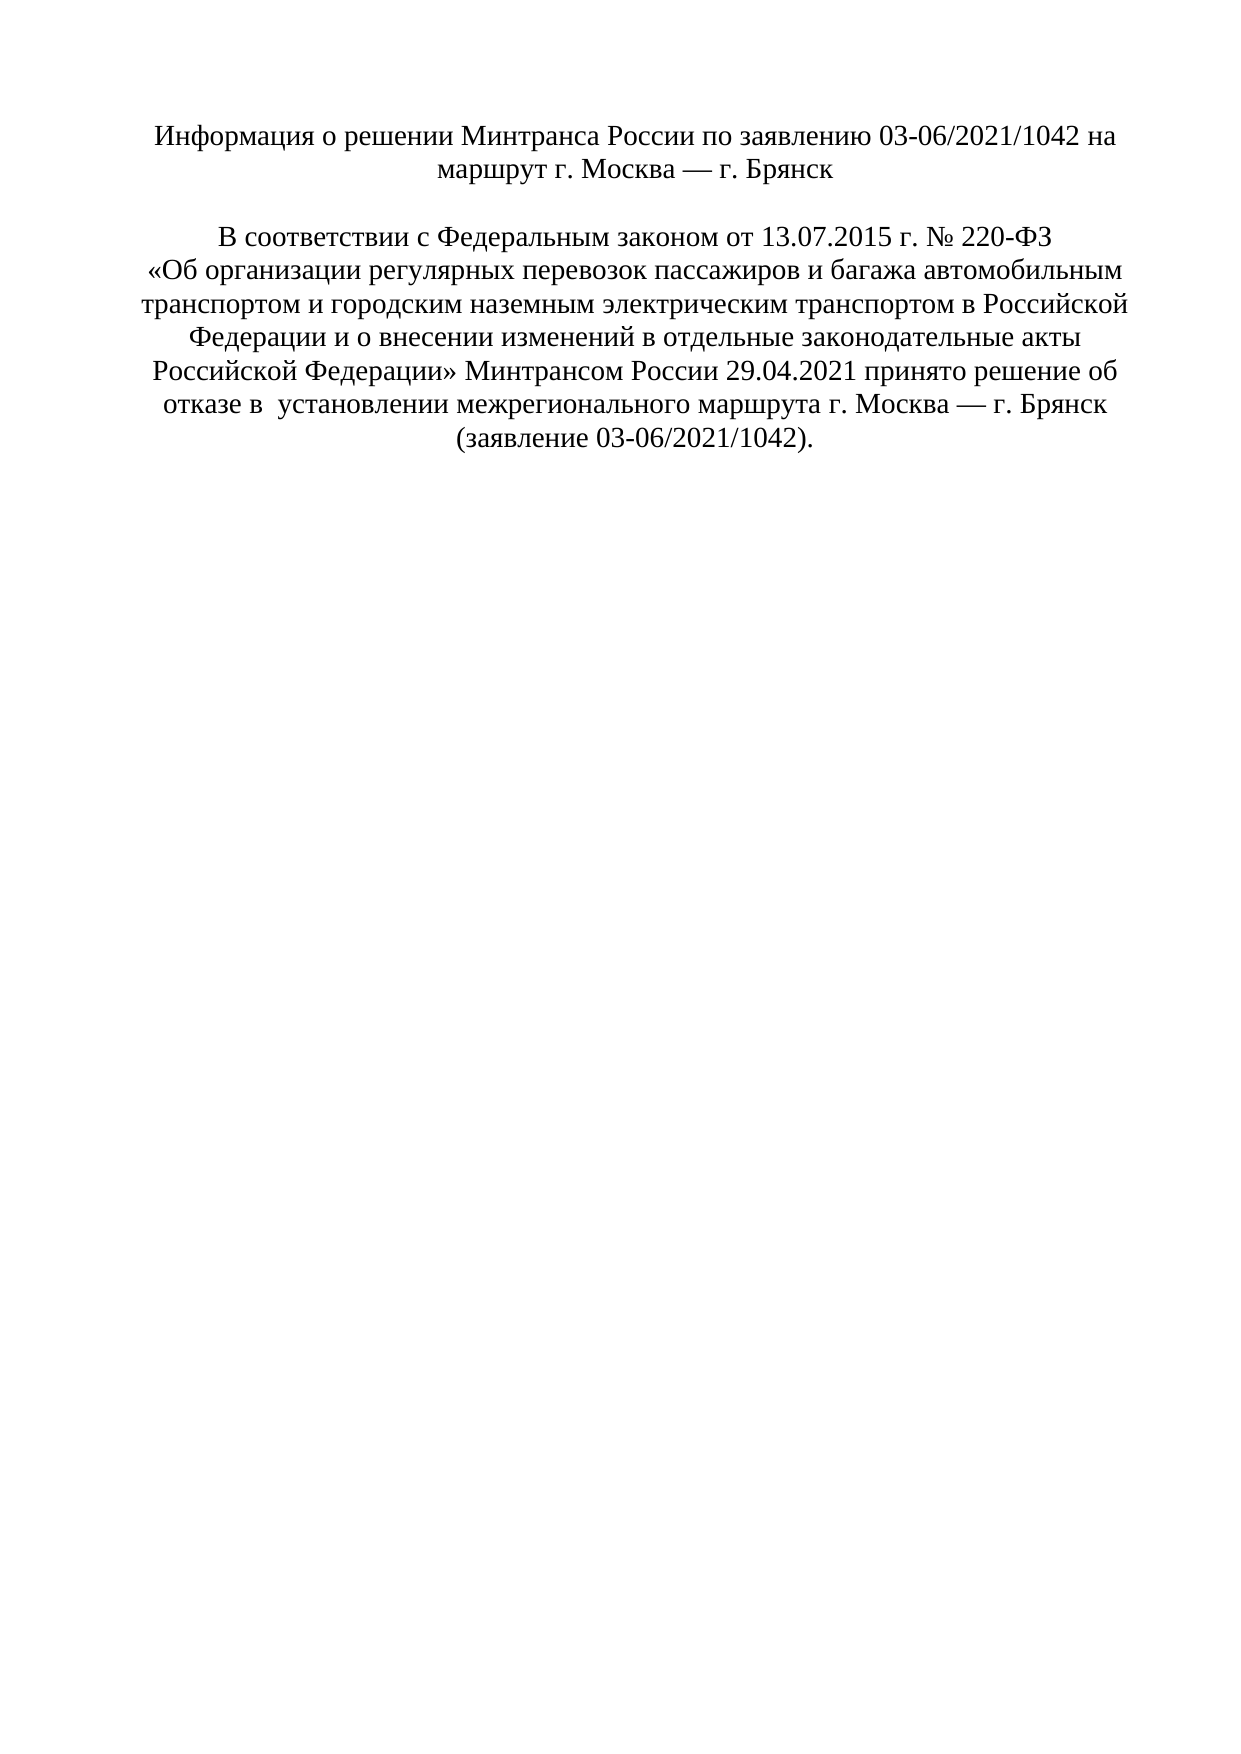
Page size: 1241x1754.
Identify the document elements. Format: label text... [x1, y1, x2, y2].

text В соответствии с Федеральным законом от 13.07.2015 г. № 220-ФЗ «Об организации регулярных перевозок пассажиров и багажа автомобильным транспортом и городским наземным электрическим транспортом в Российской Федерации и о внесении изменений в отдельные законодательные акты Российской Федерации» Минтрансом России 29.04.2021 принято решение об отказе в установлении межрегионального маршрута г. Москва — г. Брянск (заявление 03-06/2021/1042). [118, 219, 1152, 453]
text Информация о решении Минтранса России по заявлению 03-06/2021/1042 на маршрут г. Москва — г. Брянск [118, 118, 1152, 185]
